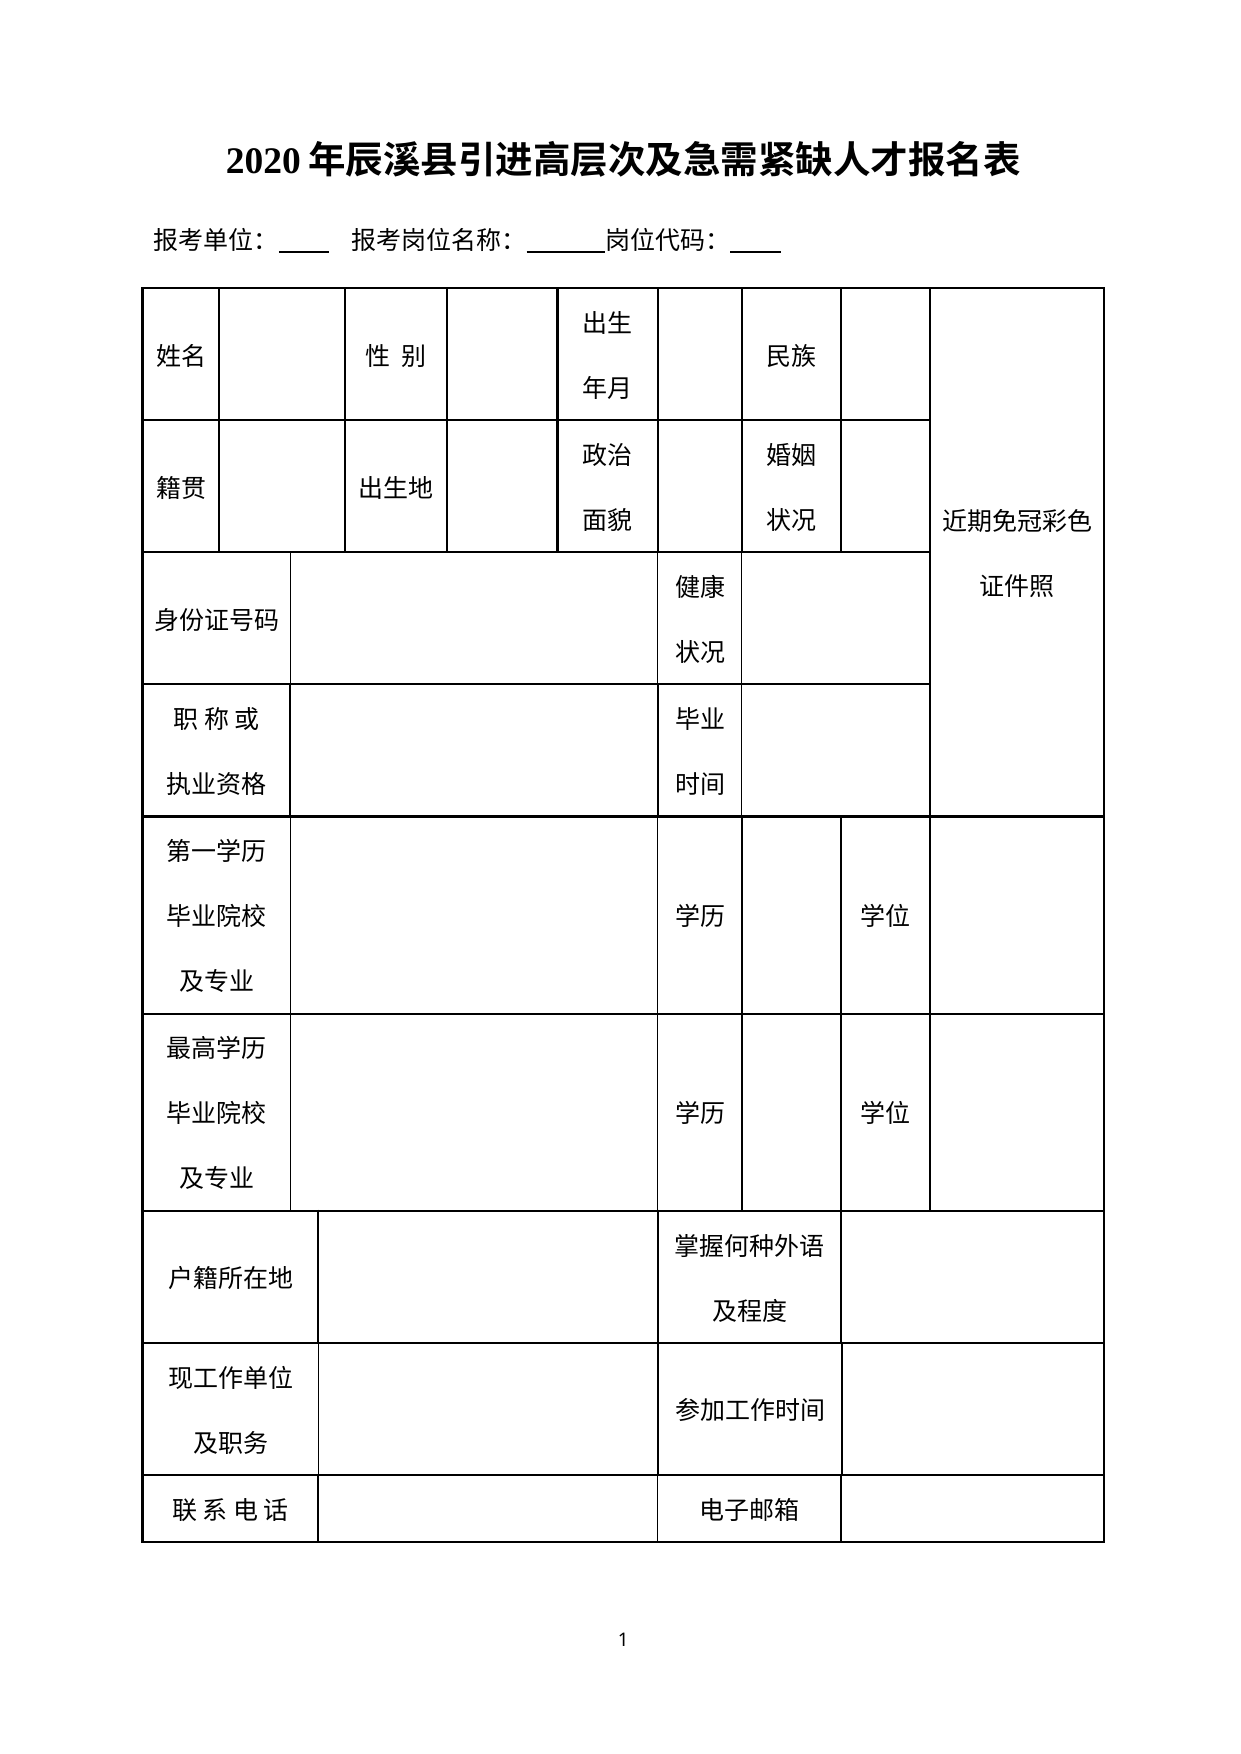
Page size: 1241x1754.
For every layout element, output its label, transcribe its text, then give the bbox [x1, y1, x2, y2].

table_cell 户籍所在地 [144, 1212, 317, 1342]
table_cell [319, 1476, 657, 1541]
table_cell 政治 面貌 [559, 421, 657, 551]
table_cell [843, 1344, 1103, 1474]
table_cell 籍贯 [144, 421, 218, 551]
table_cell 联 系 电 话 [144, 1476, 317, 1541]
table_cell [743, 1015, 840, 1209]
table_cell 学位 [842, 1015, 929, 1209]
text 报考单位： 报考岗位名称： 岗位代码： [153, 206, 1092, 271]
table_cell 现工作单位 及职务 [144, 1344, 318, 1474]
table_header 民族 [743, 289, 840, 419]
table_header [220, 289, 344, 419]
table_cell 第一学历 毕业院校 及专业 [144, 818, 290, 1012]
table_cell [842, 421, 929, 551]
table_cell 职 称 或 执业资格 [144, 685, 289, 815]
table_cell [291, 1015, 657, 1209]
table_cell [743, 818, 840, 1012]
table_header 近期免冠彩色证件照 [931, 289, 1103, 815]
table_header [659, 289, 741, 419]
table_header 出生 年月 [559, 289, 657, 419]
table_header 姓名 [144, 289, 218, 419]
table_cell [319, 1344, 657, 1474]
table_cell [291, 818, 657, 1012]
table_cell [742, 685, 929, 815]
table_cell 学历 [658, 818, 741, 1012]
table_cell [842, 1476, 1103, 1541]
table_cell 出生地 [346, 421, 446, 551]
table_cell [291, 553, 657, 683]
table_cell 健康状况 [658, 553, 741, 683]
text 2020年辰溪县引进高层次及急需紧缺人才报名表 [153, 124, 1092, 189]
table_cell 学位 [842, 818, 929, 1012]
table_cell [448, 421, 556, 551]
table_cell 学历 [658, 1015, 741, 1209]
table_cell 参加工作时间 [659, 1344, 841, 1474]
table_cell [931, 818, 1103, 1012]
table_header [842, 289, 929, 419]
table_cell [659, 421, 741, 551]
table_cell 电子邮箱 [658, 1476, 840, 1541]
table_cell 婚姻 状况 [743, 421, 840, 551]
table_cell [220, 421, 344, 551]
table_cell [842, 1212, 1103, 1342]
table_cell 最高学历 毕业院校 及专业 [144, 1015, 290, 1209]
table_cell [742, 553, 929, 683]
table_cell [931, 1015, 1103, 1209]
table_cell [291, 685, 657, 815]
table_cell 身份证号码 [144, 553, 290, 683]
table_cell [319, 1212, 657, 1342]
table_header [448, 289, 556, 419]
table_cell 掌握何种外语及程度 [659, 1212, 840, 1342]
table_header 性 别 [346, 289, 446, 419]
table_cell 毕业时间 [659, 685, 741, 815]
